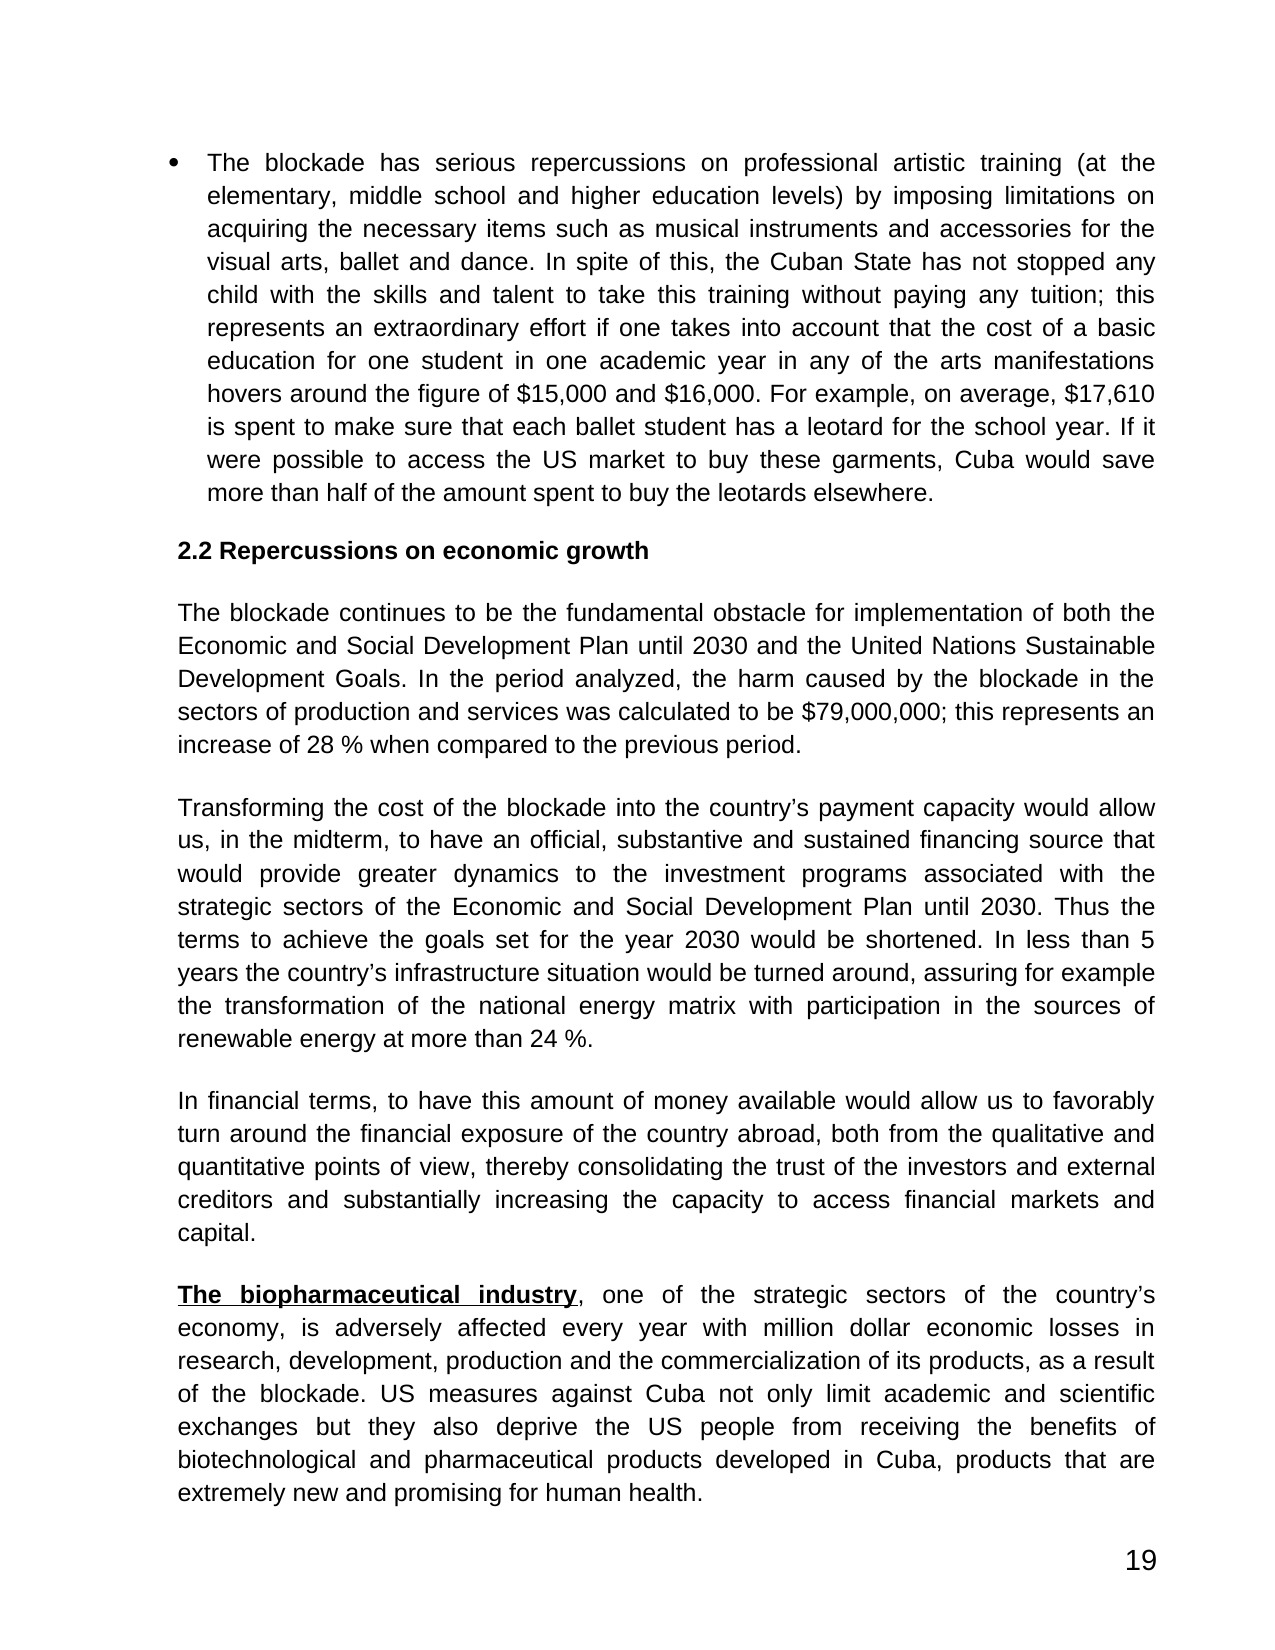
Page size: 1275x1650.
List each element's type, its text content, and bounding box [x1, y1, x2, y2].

text The blockade continues to be the fundamental obstacle for implementation of both the Economic and Social Development Plan until 2030 and the United Nations Sustainable Development Goals. In the period analyzed, the harm caused by the blockade in the sectors of production and services was calculated to be $79,000,000; this represents an increase of 28 % when compared to the previous period. [177, 598, 1157, 759]
list The blockade has serious repercussions on professional artistic training (at the elementary, middle school and higher education levels) by imposing limitations on acquiring the necessary items such as musical instruments and accessories for the visual arts, ballet and dance. In spite of this, the Cuban State has not stopped any child with the skills and talent to take this training without paying any tuition; this represents an extraordinary effort if one takes into account that the cost of a basic education for one student in one academic year in any of the arts manifestations hovers around the figure of $15,000 and $16,000. For example, on average, $17,610 is spent to make sure that each ballet student has a leotard for the school year. If it were possible to access the US market to buy these garments, Cuba would save more than half of the amount spent to buy the leotards elsewhere. [169, 148, 1157, 507]
text The biopharmaceutical industry, one of the strategic sectors of the country’s economy, is adversely affected every year with million dollar economic losses in research, development, production and the commercialization of its products, as a result of the blockade. US measures against Cuba not only limit academic and scientific exchanges but they also deprive the US people from receiving the benefits of biotechnological and pharmaceutical products developed in Cuba, products that are extremely new and promising for human health. [177, 1280, 1157, 1507]
text Transforming the cost of the blockade into the country’s payment capacity would allow us, in the midterm, to have an official, substantive and sustained financing source that would provide greater dynamics to the investment programs associated with the strategic sectors of the Economic and Social Development Plan until 2030. Thus the terms to achieve the goals set for the year 2030 would be shortened. In less than 5 years the country’s infrastructure situation would be turned around, assuring for example the transformation of the national energy matrix with participation in the sources of renewable energy at more than 24 %. [177, 792, 1157, 1052]
subtitle 2.2 Repercussions on economic growth [177, 536, 1157, 565]
text In financial terms, to have this amount of money available would allow us to favorably turn around the financial exposure of the country abroad, both from the qualitative and quantitative points of view, thereby consolidating the trust of the investors and external creditors and substantially increasing the capacity to access financial markets and capital. [177, 1086, 1157, 1247]
